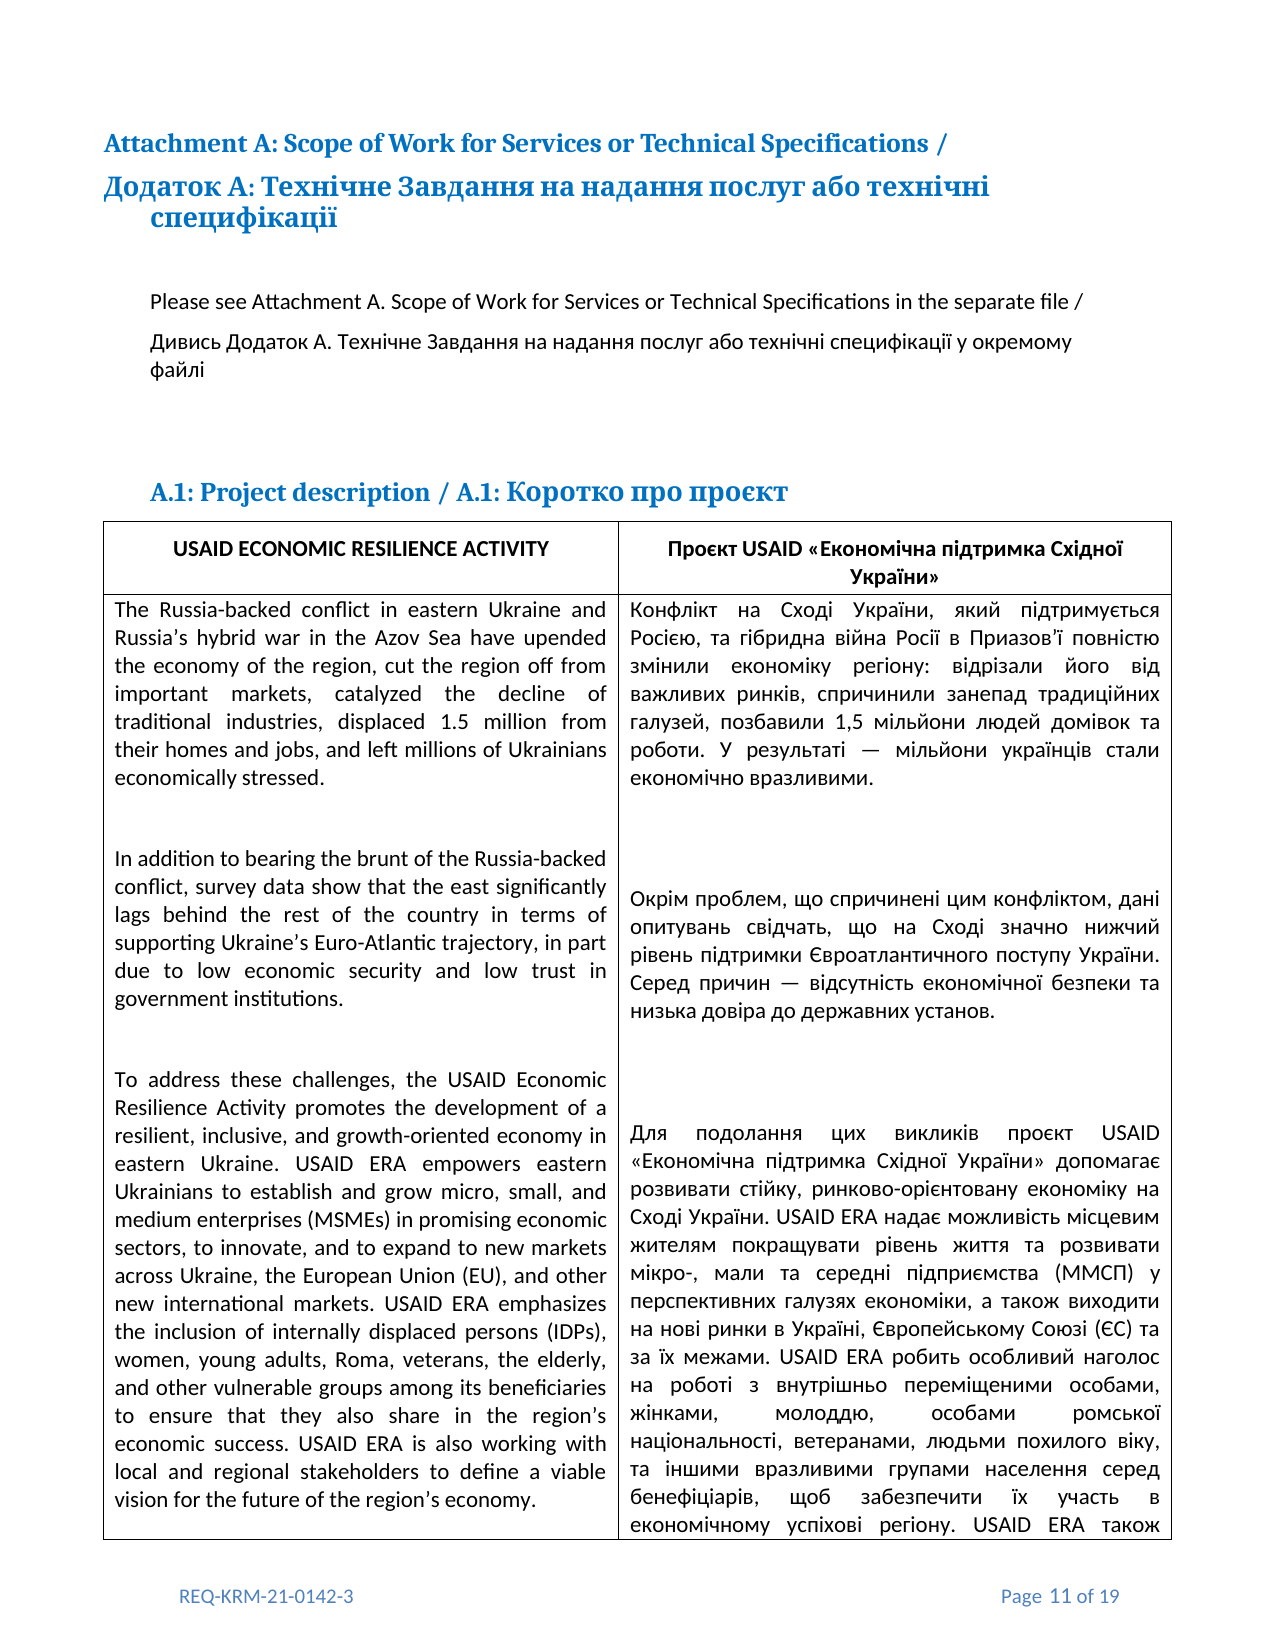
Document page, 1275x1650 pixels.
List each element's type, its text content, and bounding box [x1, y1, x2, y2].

text Дивись Додаток A. Технічне Завдання на надання послуг або технічні специфікації у окремому файлі [150, 327, 1125, 383]
table_header USAID ECONOMIC RESILIENCE ACTIVITY [104, 522, 618, 594]
text Please see Attachment A. Scope of Work for Services or Technical Specifications in the separate file / [150, 287, 1125, 315]
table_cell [619, 595, 1171, 1538]
subtitle A.1: Project description / A.1: Коротко про проєкт [150, 477, 1125, 508]
table_header Проєкт USAID «Економічна підтримка Східної України» [619, 522, 1171, 594]
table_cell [104, 595, 618, 1538]
subtitle Attachment A: Scope of Work for Services or Technical Specifications / [103, 128, 1125, 159]
subtitle Додаток А: Технічне Завдання на надання послуг або технічні специфікації [103, 172, 1125, 234]
